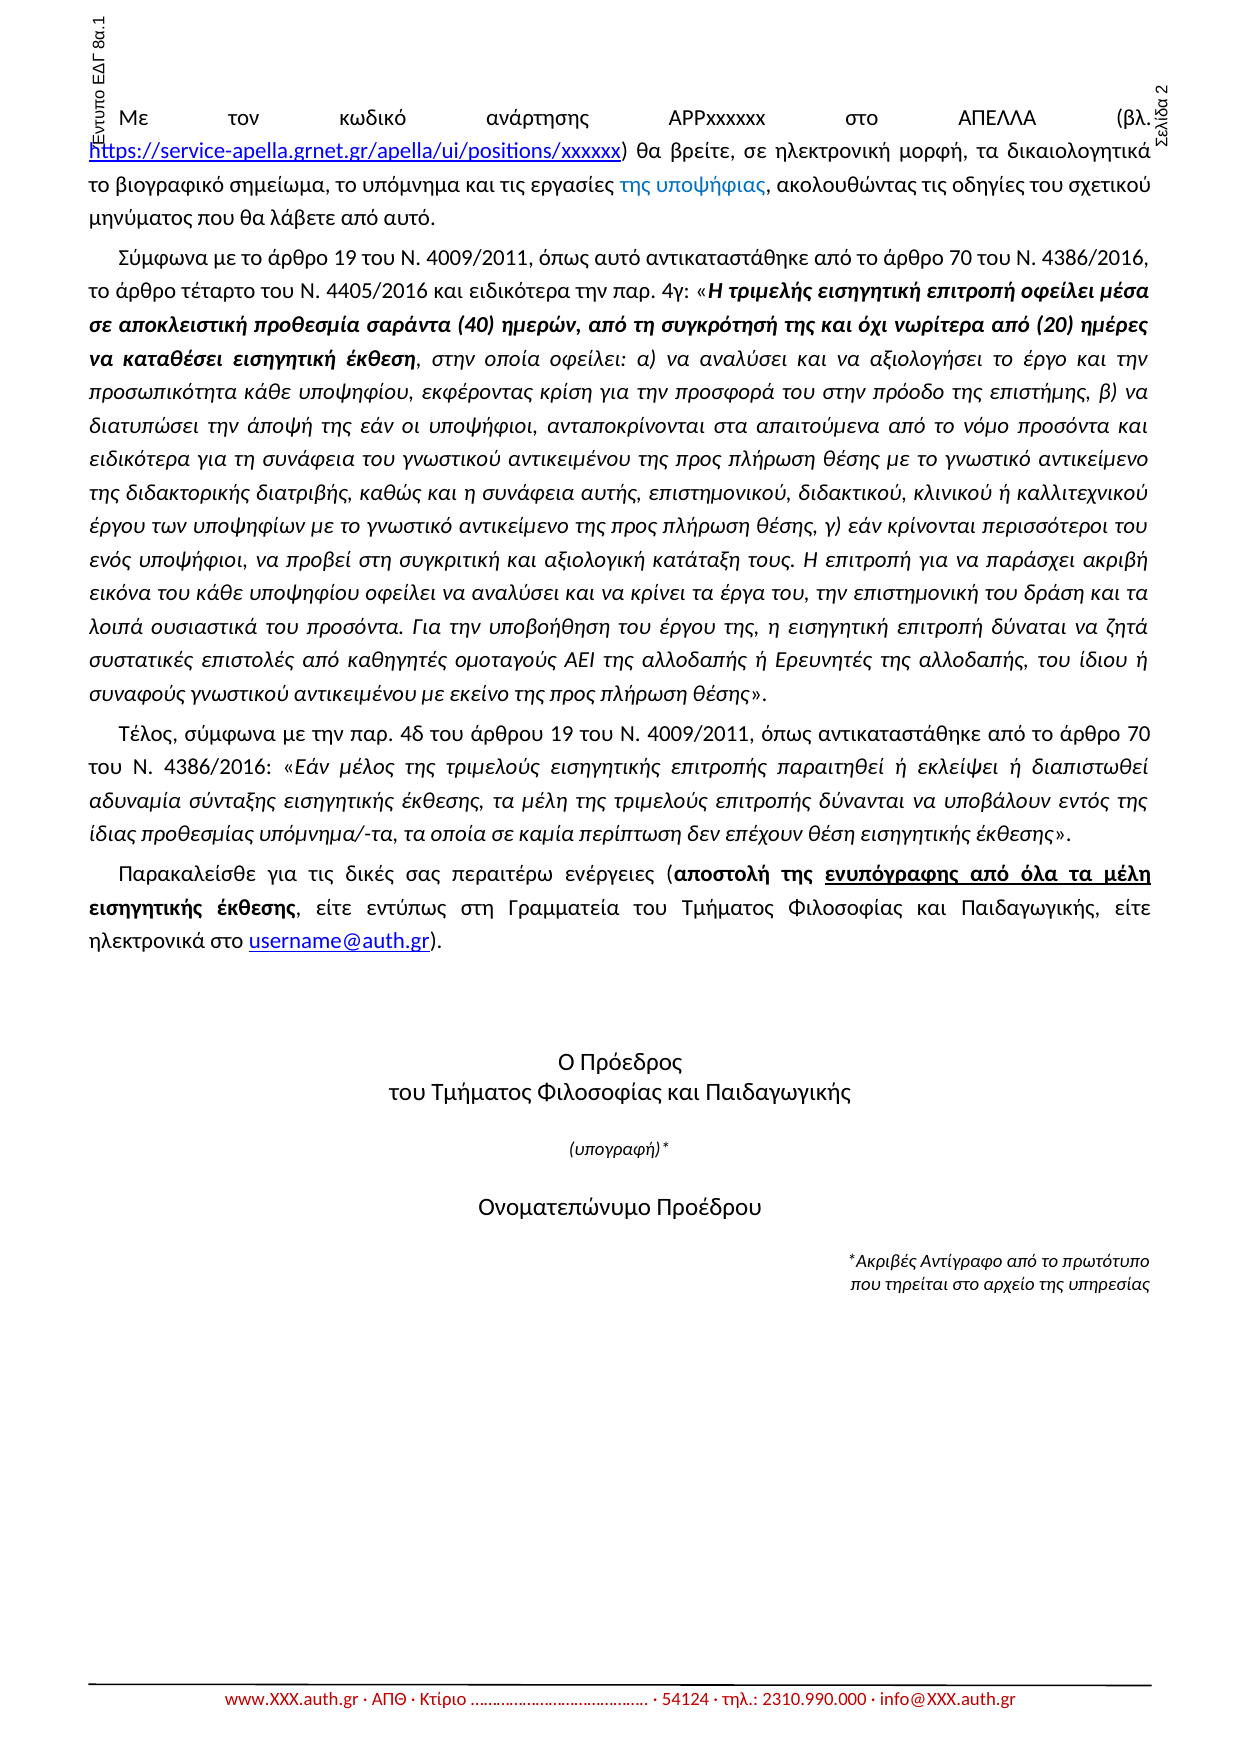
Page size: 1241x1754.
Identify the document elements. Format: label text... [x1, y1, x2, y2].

text (υπογραφή)* [89, 1137, 1152, 1160]
text Σύμφωνα με το άρθρο 19 του Ν. 4009/2011, όπως αυτό αντικαταστάθηκε από το άρθρο 70 του Ν. 4386/2016, το άρθρο τέταρτο του Ν. 4405/2016 και ειδικότερα την παρ. 4γ: «Η τριμελής εισηγητική επιτροπή οφείλει μέσα σε αποκλειστική προθεσμία σαράντα (40) ημερών, από τη συγκρότησή της και όχι νωρίτερα από (20) ημέρες να καταθέσει εισηγητική έκθεση, στην οποία οφείλει: α) να αναλύσει και να αξιολογήσει το έργο και την προσωπικότητα κάθε υποψηφίου, εκφέροντας κρίση για την προσφορά του στην πρόοδο της επιστήμης, β) να διατυπώσει την άποψή της εάν οι υποψήφιοι, ανταποκρίνονται στα απαιτούμενα από το νόμο προσόντα και ειδικότερα για τη συνάφεια του γνωστικού αντικειμένου της προς πλήρωση θέσης με το γνωστικό αντικείμενο της διδακτορικής διατριβής, καθώς και η συνάφεια αυτής, επιστημονικού, διδακτικού, κλινικού ή καλλιτεχνικού έργου των υποψηφίων με το γνωστικό αντικείμενο της προς πλήρωση θέσης, γ) εάν κρίνονται περισσότεροι του ενός υποψήφιοι, να προβεί στη συγκριτική και αξιολογική κατάταξη τους. Η επιτροπή για να παράσχει ακριβή εικόνα του κάθε υποψηφίου οφείλει να αναλύσει και να κρίνει τα έργα του, την επιστημονική του δράση και τα λοιπά ουσιαστικά του προσόντα. Για την υποβοήθηση του έργου της, η εισηγητική επιτροπή δύναται να ζητά συστατικές επιστολές από καθηγητές ομοταγούς ΑΕΙ της αλλοδαπής ή Ερευνητές της αλλοδαπής, του ίδιου ή συναφούς γνωστικού αντικειμένου με εκείνο της προς πλήρωση θέσης». [89, 243, 1152, 707]
text που τηρείται στο αρχείο της υπηρεσίας [89, 1272, 1152, 1295]
text Με τον κωδικό ανάρτησης ΑΡΡxxxxxx στο ΑΠΕΛΛΑ (βλ. https://service-apella.grnet.gr/apella/ui/positions/xxxxxx) θα βρείτε, σε ηλεκτρονική μορφή, τα δικαιολογητικά το βιογραφικό σημείωμα, το υπόμνημα και τις εργασίες της υποψήφιας, ακολουθώντας τις οδηγίες του σχετικού μηνύματος που θα λάβετε από αυτό. [89, 103, 1152, 231]
text του Τμήματος Φιλοσοφίας και Παιδαγωγικής [89, 1076, 1152, 1107]
text Τέλος, σύμφωνα με την παρ. 4δ του άρθρου 19 του N. 4009/2011, όπως αντικαταστάθηκε από το άρθρο 70 του Ν. 4386/2016: «Εάν μέλος της τριμελούς εισηγητικής επιτροπής παραιτηθεί ή εκλείψει ή διαπιστωθεί αδυναμία σύνταξης εισηγητικής έκθεσης, τα μέλη της τριμελούς επιτροπής δύνανται να υποβάλουν εντός της ίδιας προθεσμίας υπόμνημα/-τα, τα οποία σε καμία περίπτωση δεν επέχουν θέση εισηγητικής έκθεσης». [89, 719, 1152, 847]
text Ο Πρόεδρος [89, 1046, 1152, 1076]
text Παρακαλείσθε για τις δικές σας περαιτέρω ενέργειες (αποστολή της ενυπόγραφης από όλα τα μέλη εισηγητικής έκθεσης, είτε εντύπως στη Γραμματεία του Τμήματος Φιλοσοφίας και Παιδαγωγικής, είτε ηλεκτρονικά στο username@auth.gr). [89, 859, 1152, 954]
text *Ακριβές Αντίγραφο από το πρωτότυπο [89, 1249, 1152, 1272]
text Ονοματεπώνυμο Προέδρου [89, 1191, 1152, 1221]
